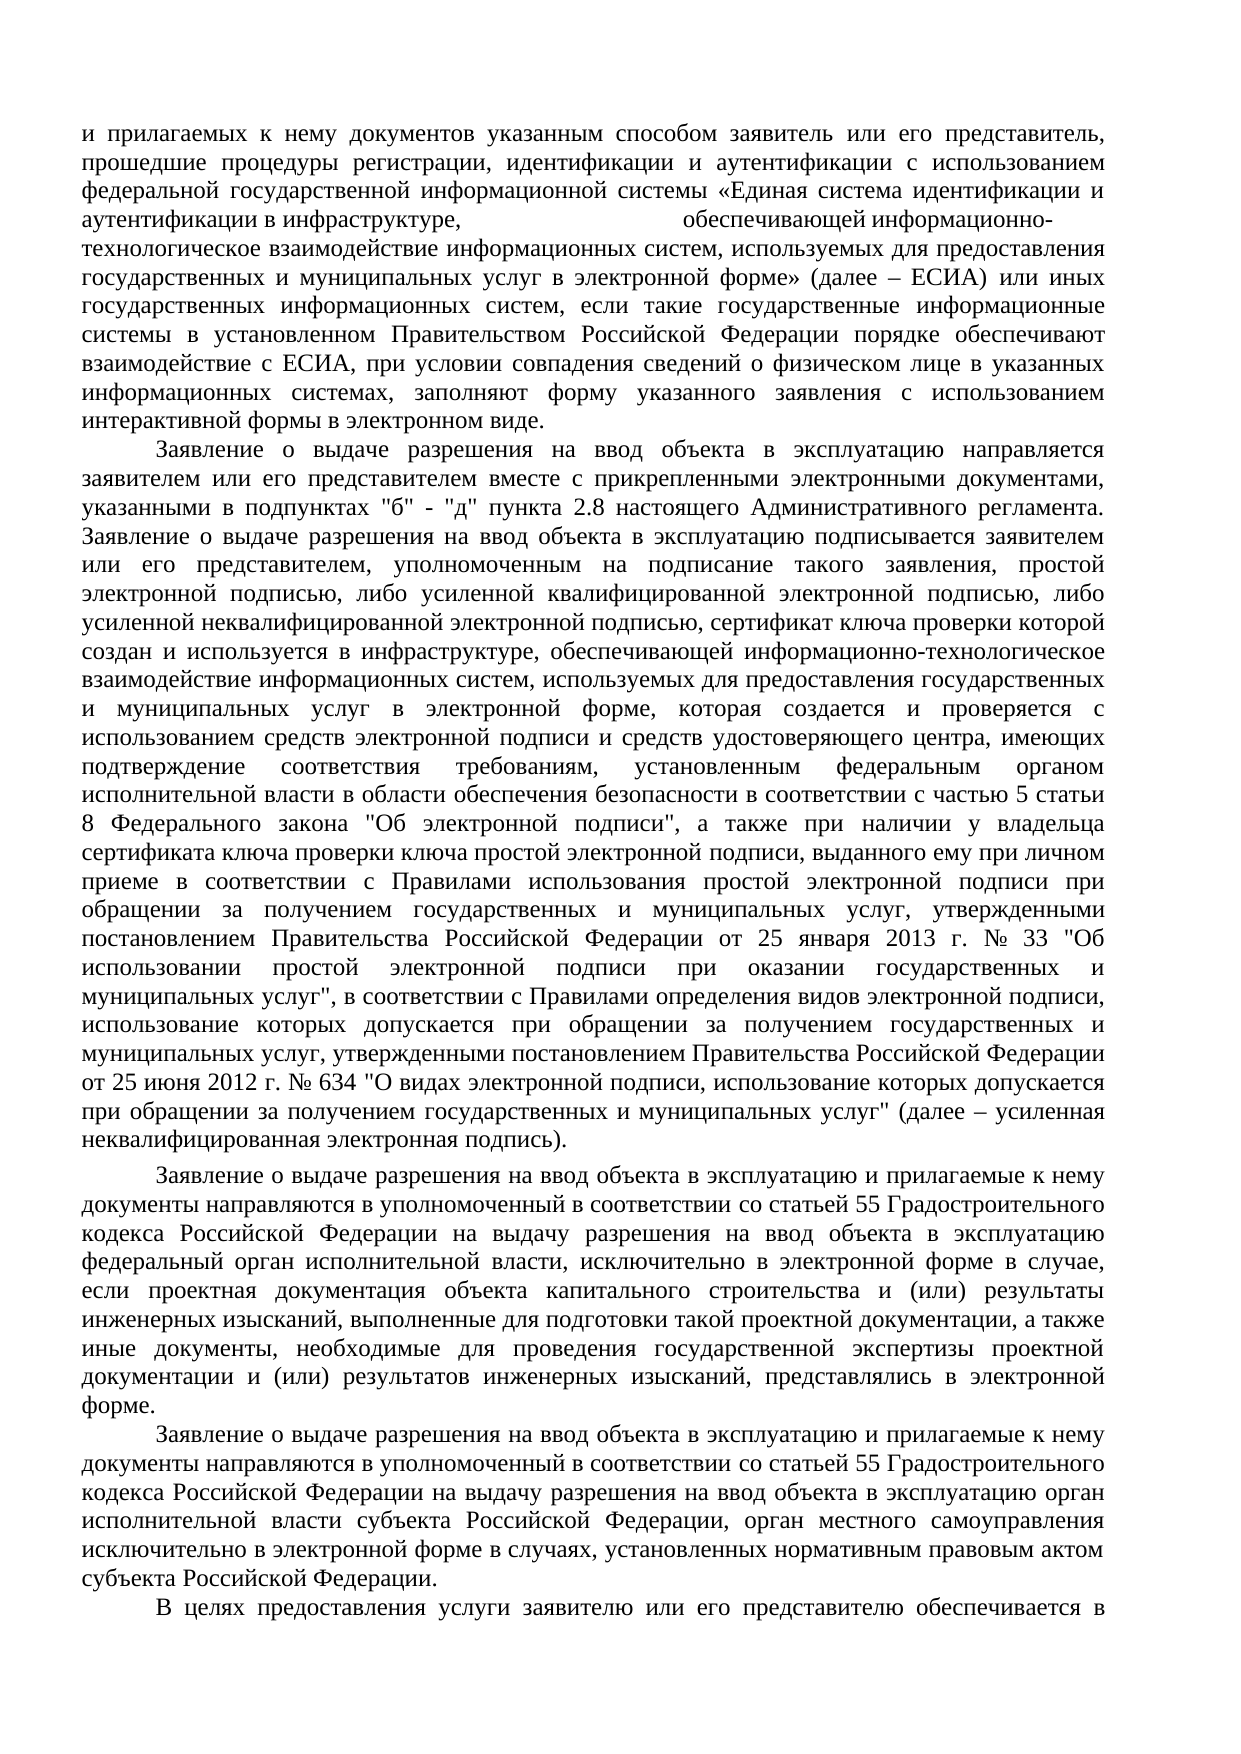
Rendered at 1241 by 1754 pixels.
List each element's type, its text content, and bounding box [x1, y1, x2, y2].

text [81, 1592, 1105, 1620]
text Заявление о выдаче разрешения на ввод объекта в эксплуатацию и прилагаемые к нему документы направляются в уполномоченный в соответствии со статьей 55 Градостроительного кодекса Российской Федерации на выдачу разрешения на ввод объекта в эксплуатацию федеральный орган исполнительной власти, исключительно в электронной форме в случае, если проектная документация объекта капитального строительства и (или) результаты инженерных изысканий, выполненные для подготовки такой проектной документации, а также иные документы, необходимые для проведения государственной экспертизы проектной документации и (или) результатов инженерных изысканий, представлялись в электронной форме. [81, 1160, 1105, 1419]
text Заявление о выдаче разрешения на ввод объекта в эксплуатацию и прилагаемые к нему документы направляются в уполномоченный в соответствии со статьей 55 Градостроительного кодекса Российской Федерации на выдачу разрешения на ввод объекта в эксплуатацию орган исполнительной власти субъекта Российской Федерации, орган местного самоуправления исключительно в электронной форме в случаях, установленных нормативным правовым актом субъекта Российской Федерации. [81, 1419, 1105, 1592]
text Заявление о выдаче разрешения на ввод объекта в эксплуатацию направляется заявителем или его представителем вместе с прикрепленными электронными документами, указанными в подпунктах "б" - "д" пункта 2.8 настоящего Административного регламента. Заявление о выдаче разрешения на ввод объекта в эксплуатацию подписывается заявителем или его представителем, уполномоченным на подписание такого заявления, простой электронной подписью, либо усиленной квалифицированной электронной подписью, либо усиленной неквалифицированной электронной подписью, сертификат ключа проверки которой создан и используется в инфраструктуре, обеспечивающей информационно-технологическое взаимодействие информационных систем, используемых для предоставления государственных и муниципальных услуг в электронной форме, которая создается и проверяется с использованием средств электронной подписи и средств удостоверяющего центра, имеющих подтверждение соответствия требованиям, установленным федеральным органом исполнительной власти в области обеспечения безопасности в соответствии с частью 5 статьи 8 Федерального закона "Об электронной подписи", а также при наличии у владельца сертификата ключа проверки ключа простой электронной подписи, выданного ему при личном приеме в соответствии с Правилами использования простой электронной подписи при обращении за получением государственных и муниципальных услуг, утвержденными постановлением Правительства Российской Федерации от 25 января 2013 г. № 33 "Об использовании простой электронной подписи при оказании государственных и муниципальных услуг", в соответствии с Правилами определения видов электронной подписи, использование которых допускается при обращении за получением государственных и муниципальных услуг, утвержденными постановлением Правительства Российской Федерации от 25 июня 2012 г. № 634 "О видах электронной подписи, использование которых допускается при обращении за получением государственных и муниципальных услуг" (далее – усиленная неквалифицированная электронная подпись). [81, 434, 1105, 1153]
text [81, 118, 1105, 434]
